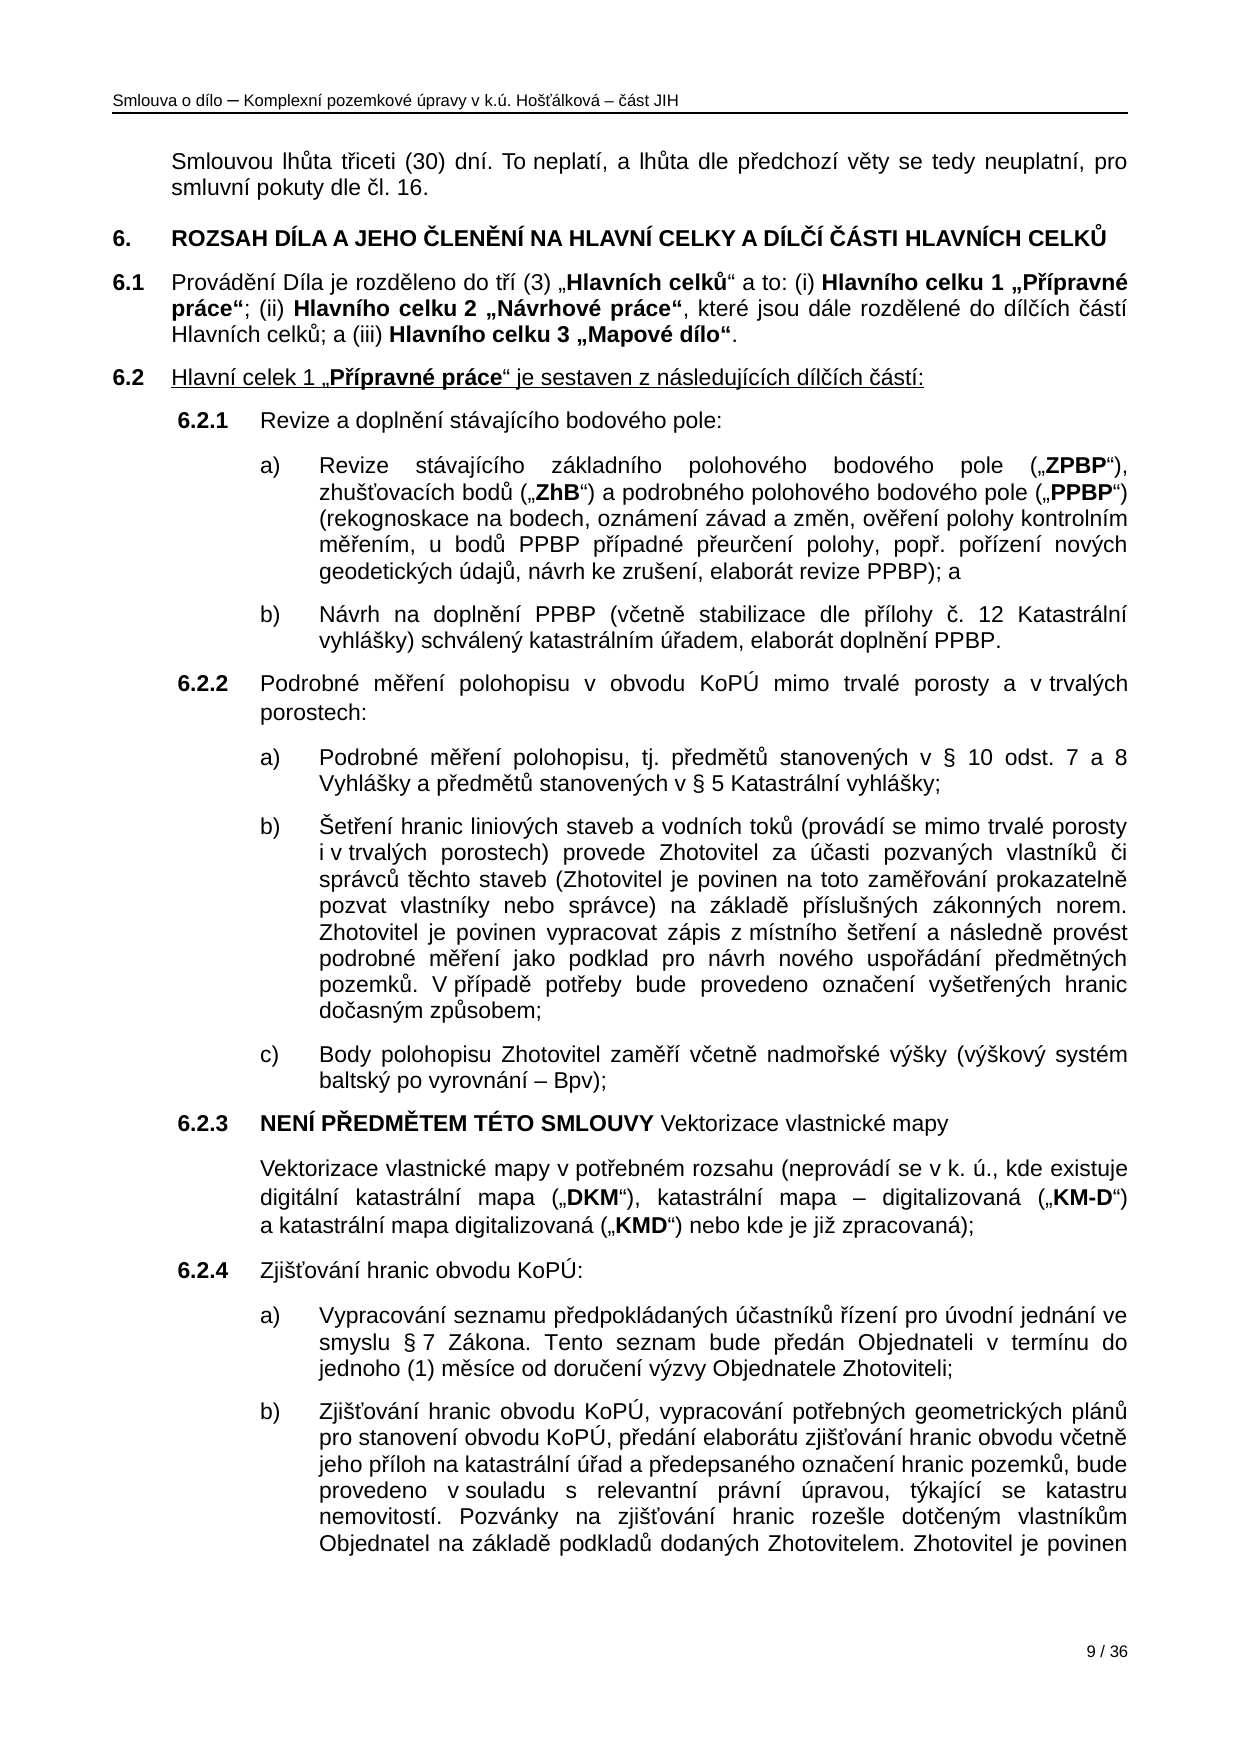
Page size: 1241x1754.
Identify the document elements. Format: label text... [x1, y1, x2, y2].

list Vypracování seznamu předpokládaných účastníků řízení pro úvodní jednání ve smyslu § 7 Zákona. Tento seznam bude předán Objednateli v termínu do jednoho (1) měsíce od doručení výzvy Objednatele Zhotoviteli; [260, 1302, 1128, 1381]
text Podrobné měření polohopisu v obvodu KoPÚ mimo trvalé porosty a v trvalých porostech: [177, 670, 1128, 725]
text Zjišťování hranic obvodu KoPÚ: [177, 1257, 1128, 1283]
list Šetření hranic liniových staveb a vodních toků (provádí se mimo trvalé porosty i v trvalých porostech) provede Zhotovitel za účasti pozvaných vlastníků či správců těchto staveb (Zhotovitel je povinen na toto zaměřování prokazatelně pozvat vlastníky nebo správce) na základě příslušných zákonných norem. Zhotovitel je povinen vypracovat zápis z místního šetření a následně provést podrobné měření jako podklad pro návrh nového uspořádání předmětných pozemků. V případě potřeby bude provedeno označení vyšetřených hranic dočasným způsobem; [260, 813, 1128, 1024]
list Podrobné měření polohopisu, tj. předmětů stanovených v § 10 odst. 7 a 8 Vyhlášky a předmětů stanovených v § 5 Katastrální vyhlášky; [260, 744, 1128, 796]
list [260, 1398, 1128, 1556]
list Revize stávajícího základního polohového bodového pole („ZPBP“), zhušťovacích bodů („ZhB“) a podrobného polohového bodového pole („PPBP“) (rekognoskace na bodech, oznámení závad a změn, ověření polohy kontrolním měřením, u bodů PPBP případné přeurčení polohy, popř. pořízení nových geodetických údajů, návrh ke zrušení, elaborát revize PPBP); a [260, 452, 1128, 584]
list Návrh na doplnění PPBP (včetně stabilizace dle přílohy č. 12 Katastrální vyhlášky) schválený katastrálním úřadem, elaborát doplnění PPBP. [260, 601, 1128, 653]
text Revize a doplnění stávajícího bodového pole: [177, 407, 1128, 433]
text Rozsah díla a jeho členění na hlavní celky a dílčí části Hlavních celků [112, 225, 1128, 252]
text Provádění Díla je rozděleno do tří (3) „Hlavních celků“ a to: (i) Hlavního celku 1 „Přípravné práce“; (ii) Hlavního celku 2 „Návrhové práce“, které jsou dále rozdělené do dílčích částí Hlavních celků; a (iii) Hlavního celku 3 „Mapové dílo“. [112, 268, 1128, 347]
list Body polohopisu Zhotovitel zaměří včetně nadmořské výšky (výškový systém baltský po vyrovnání – Bpv); [260, 1041, 1128, 1093]
list Vektorizace vlastnické mapy v potřebném rozsahu (neprovádí se v k. ú., kde existuje digitální katastrální mapa („DKM“), katastrální mapa – digitalizovaná („KM-D“) a katastrální mapa digitalizovaná („KMD“) nebo kde je již zpracovaná); [260, 1155, 1128, 1238]
text NENÍ PŘEDMĚTEM TÉTO SMLOUVY Vektorizace vlastnické mapy [177, 1110, 1128, 1136]
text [112, 148, 1128, 200]
text Hlavní celek 1 „Přípravné práce“ je sestaven z následujících dílčích částí: [112, 364, 1128, 391]
